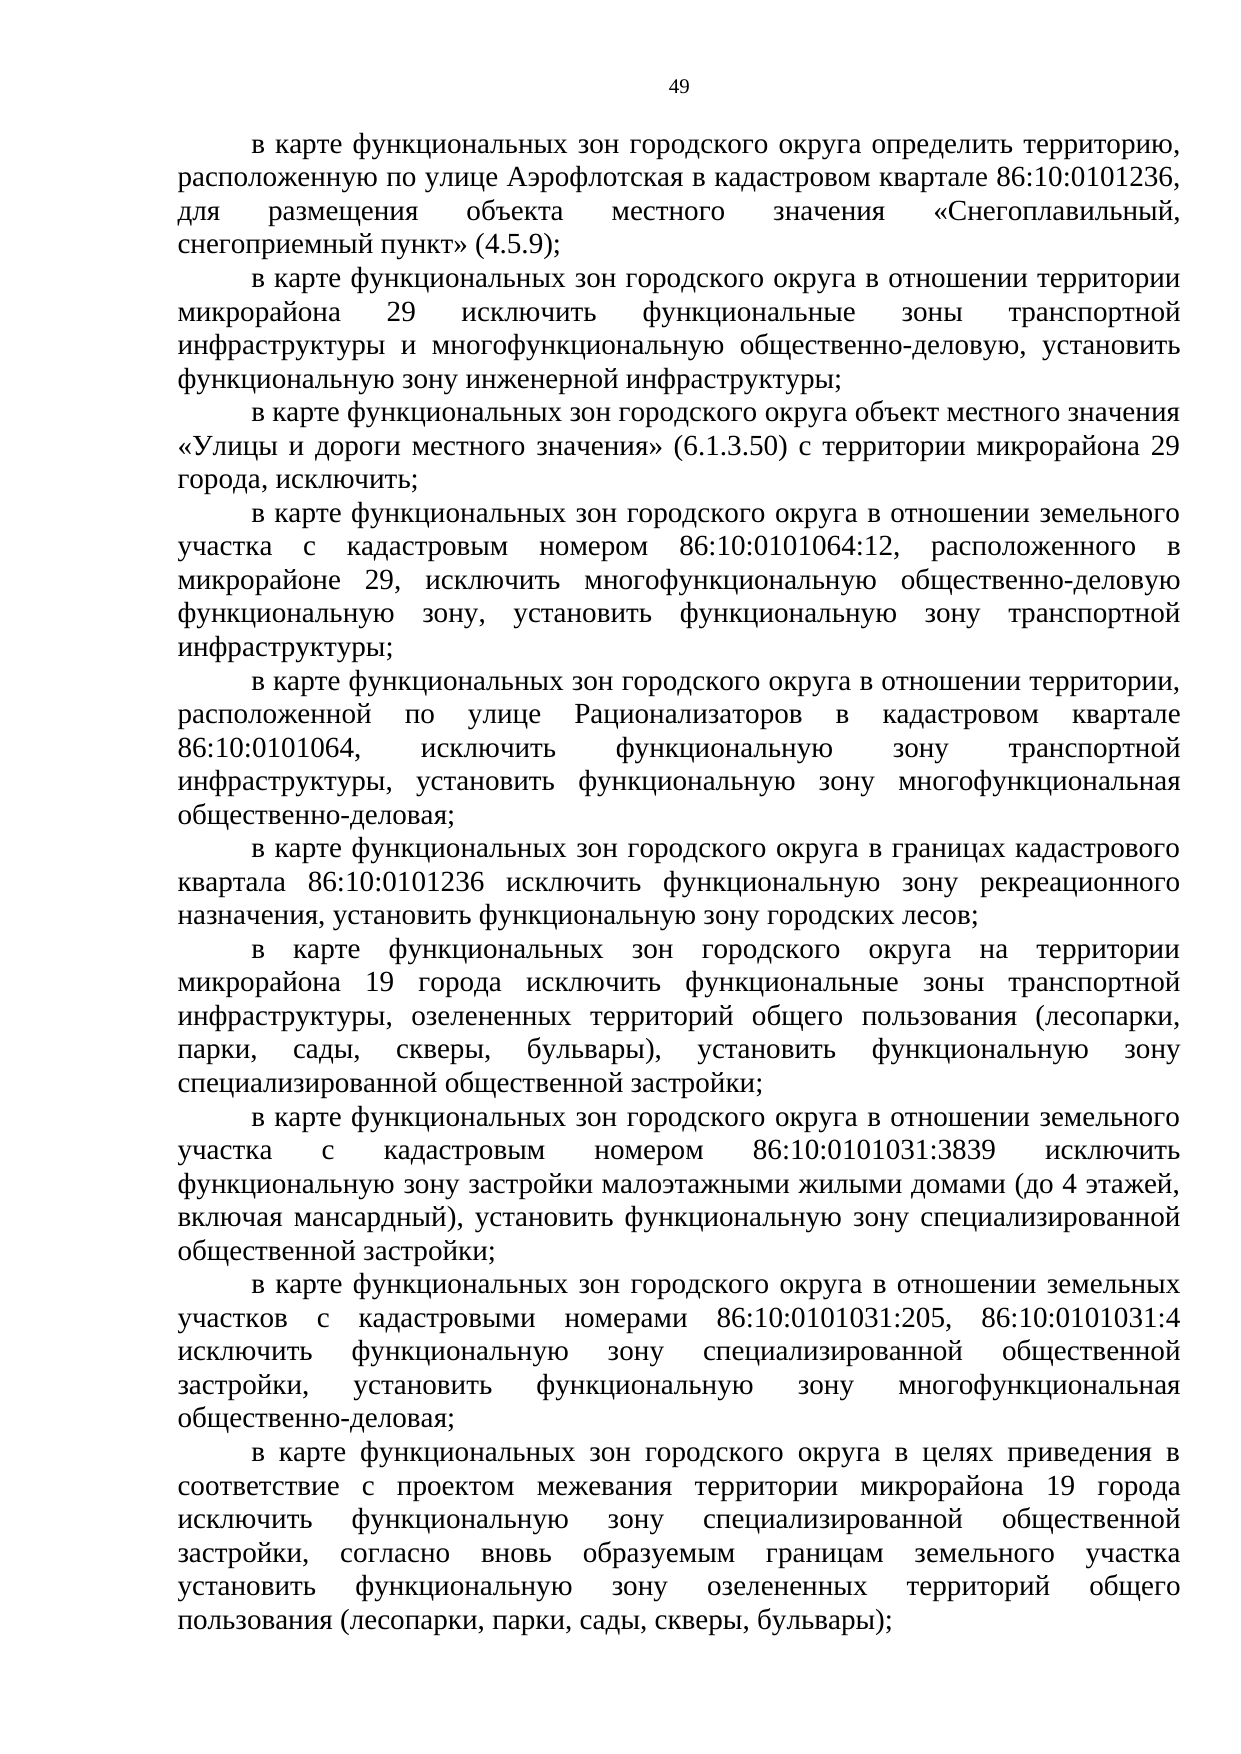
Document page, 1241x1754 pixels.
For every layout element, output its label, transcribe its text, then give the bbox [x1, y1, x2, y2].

text в карте функциональных зон городского округа в отношении территории, расположенной по улице Рационализаторов в кадастровом квартале 86:10:0101064, исключить функциональную зону транспортной инфраструктуры, установить функциональную зону многофункциональная общественно-деловая; [177, 663, 1181, 830]
text в карте функциональных зон городского округа на территории микрорайона 19 города исключить функциональные зоны транспортной инфраструктуры, озелененных территорий общего пользования (лесопарки, парки, сады, скверы, бульвары), установить функциональную зону специализированной общественной застройки; [177, 931, 1181, 1099]
text в карте функциональных зон городского округа определить территорию, расположенную по улице Аэрофлотская в кадастровом квартале 86:10:0101236, для размещения объекта местного значения «Снегоплавильный, снегоприемный пункт» (4.5.9); [177, 126, 1181, 260]
text в карте функциональных зон городского округа объект местного значения «Улицы и дороги местного значения» (6.1.3.50) с территории микрорайона 29 города, исключить; [177, 394, 1181, 495]
text в карте функциональных зон городского округа в отношении земельного участка с кадастровым номером 86:10:0101064:12, расположенного в микрорайоне 29, исключить многофункциональную общественно-деловую функциональную зону, установить функциональную зону транспортной инфраструктуры; [177, 495, 1181, 663]
text в карте функциональных зон городского округа в отношении территории микрорайона 29 исключить функциональные зоны транспортной инфраструктуры и многофункциональную общественно-деловую, установить функциональную зону инженерной инфраструктуры; [177, 260, 1181, 394]
text в карте функциональных зон городского округа в границах кадастрового квартала 86:10:0101236 исключить функциональную зону рекреационного назначения, установить функциональную зону городских лесов; [177, 830, 1181, 931]
text в карте функциональных зон городского округа в целях приведения в соответствие с проектом межевания территории микрорайона 19 города исключить функциональную зону специализированной общественной застройки, согласно вновь образуемым границам земельного участка установить функциональную зону озелененных территорий общего пользования (лесопарки, парки, сады, скверы, бульвары); [177, 1434, 1181, 1635]
text в карте функциональных зон городского округа в отношении земельного участка с кадастровым номером 86:10:0101031:3839 исключить функциональную зону застройки малоэтажными жилыми домами (до 4 этажей, включая мансардный), установить функциональную зону специализированной общественной застройки; [177, 1099, 1181, 1266]
text в карте функциональных зон городского округа в отношении земельных участков с кадастровыми номерами 86:10:0101031:205, 86:10:0101031:4 исключить функциональную зону специализированной общественной застройки, установить функциональную зону многофункциональная общественно-деловая; [177, 1266, 1181, 1434]
